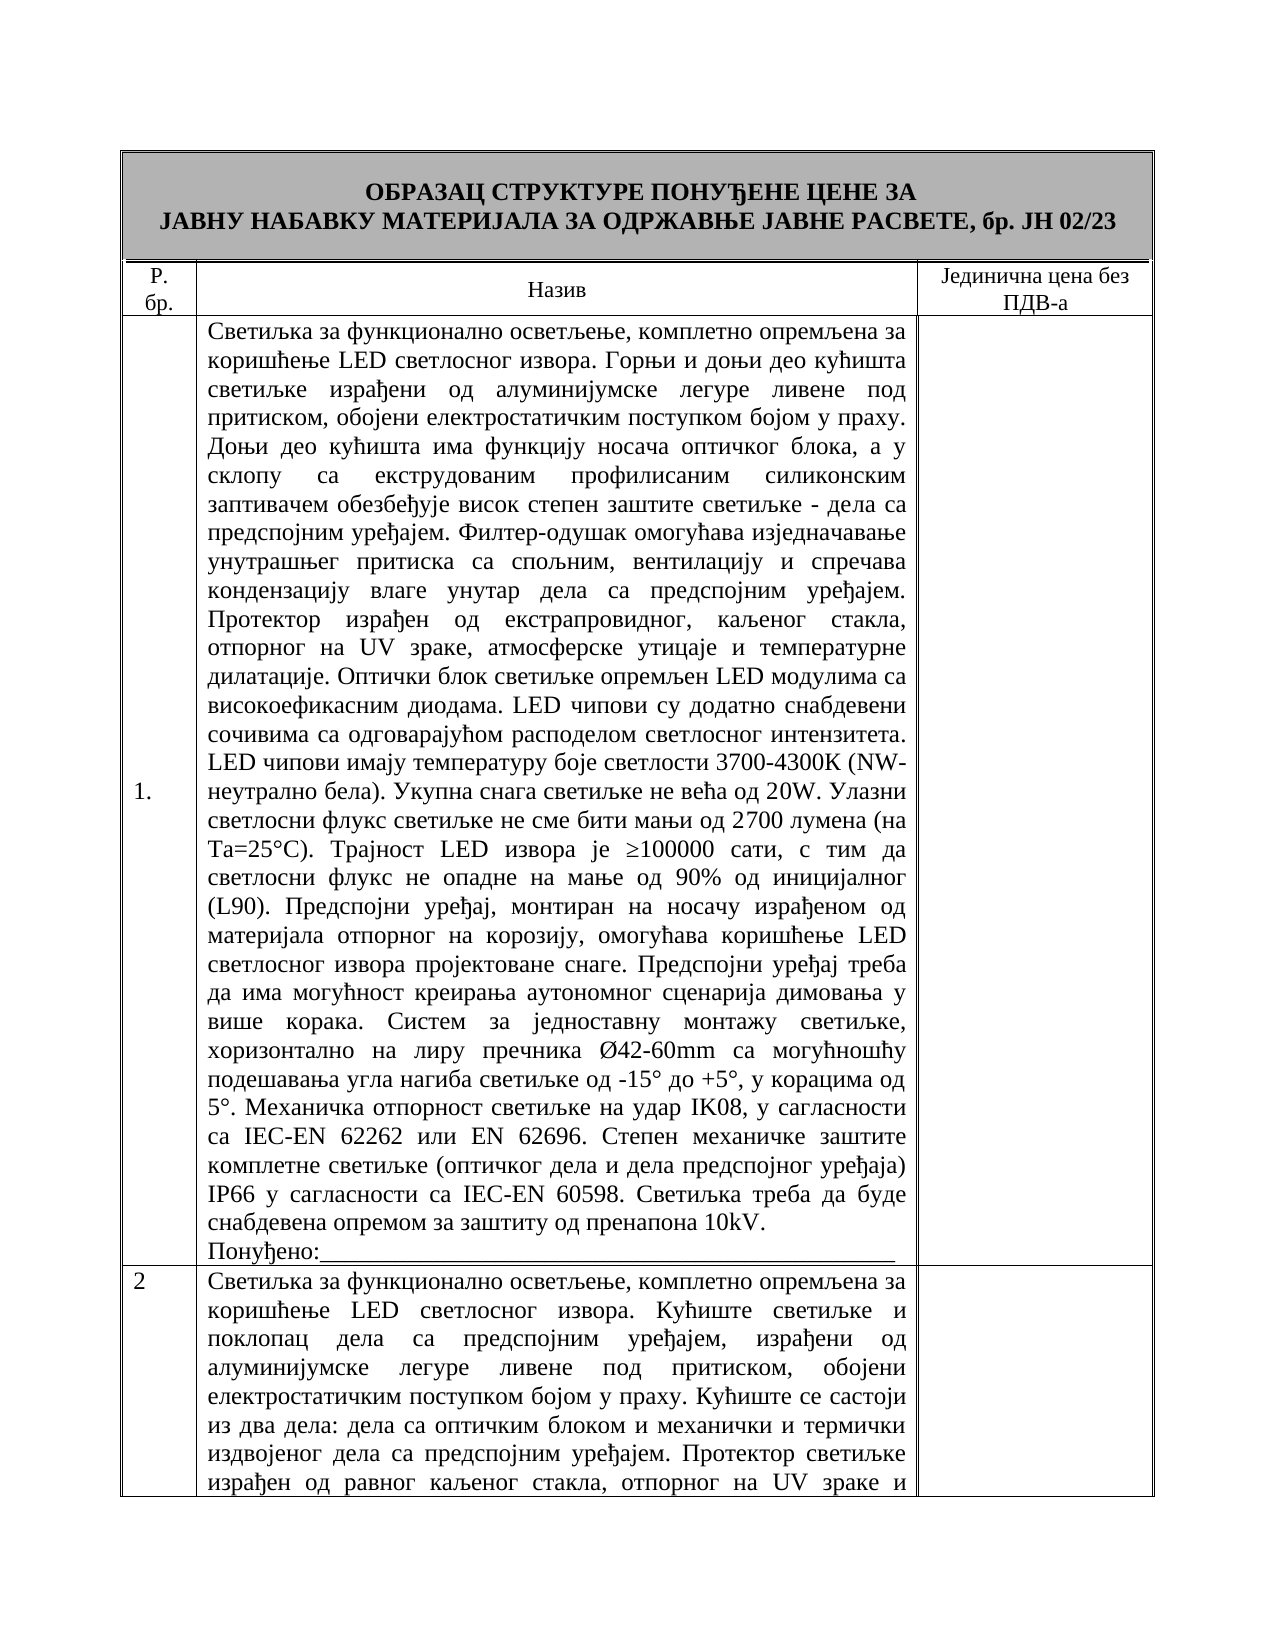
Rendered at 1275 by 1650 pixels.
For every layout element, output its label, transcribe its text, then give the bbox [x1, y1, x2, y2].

table_cell 2 [123, 1266, 196, 1496]
table_header ОБРАЗАЦ СТРУКТУРЕ ПОНУЂЕНЕ ЦЕНЕ ЗА ЈАВНУ НАБАВКУ МАТЕРИЈАЛА ЗА ОДРЖАВЊЕ ЈАВНЕ РАСВЕТЕ, бр. ЈН 02/23 [123, 153, 1152, 259]
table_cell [197, 1266, 916, 1496]
table_cell 1. [123, 316, 196, 1265]
table_cell [919, 1266, 1152, 1496]
table_cell Р. бр. [122, 259, 196, 315]
table_cell Назив [197, 263, 917, 315]
table_cell Светиљка за функционално осветљење, комплетно опремљена за коришћење LED светлосног извора. Горњи и доњи део кућишта светиљке израђени од алуминијумске легуре ливене под притиском, обојени електростатичким поступком бојом у праху. Доњи део кућишта има функцију носача оптичког блока, а у склопу са екструдованим профилисаним силиконским заптивачем обезбеђује висок степен заштите светиљке - дела са предспојним уређајем. Филтер-одушак омогућава изједначавање унутрашњег притиска са спољним, вентилацију и спречава кондензацију влаге унутар дела са предспојним уређајем. Протектор израђен од екстрапровидног, каљеног стакла, отпорног на UV зраке, атмосферске утицаје и температурне дилатације. Оптички блок светиљке опремљен LED модулима са високоефикасним диодама. LED чипови су додатно снабдевени сочивима са одговарајућом расподелом светлосног интензитета. LED чипови имају температуру боје светлости 3700-4300К (NW-неутрално бела). Укупна снага светиљке не већа од 20W. Улазни светлосни флукс светиљке не сме бити мањи од 2700 лумена (на Ta=25°C). Трајност LED извора је ≥100000 сати, с тим да светлосни флукс не опадне на мање од 90% од иницијалног (L90). Предспојни уређај, монтиран на носачу израђеном од материјала отпорног на корозију, омогућава коришћење LED светлосног извора пројектоване снаге. Предспојни уређај треба да има могућност креирања аутономног сценарија димовања у више корака. Систем за једноставну монтажу светиљке, хоризонтално на лиру пречника Ø42-60mm са могућношћу подешавања угла нагиба светиљке од -15° до +5°, у корацима од 5°. Механичка отпорност светиљке на удар IK08, у сагласности са IEC-EN 62262 или EN 62696. Степен механичке заштите комплетне светиљке (оптичког дела и дела предспојног уређаја) IP66 у сагласности са IEC-EN 60598. Светиљка треба да буде снабдевена опремом за заштиту од пренапона 10kV. Понуђено:______________________________________________ [197, 316, 916, 1265]
table_cell [919, 316, 1152, 1265]
table_cell Јединична цена без ПДВ-а [918, 259, 1153, 315]
